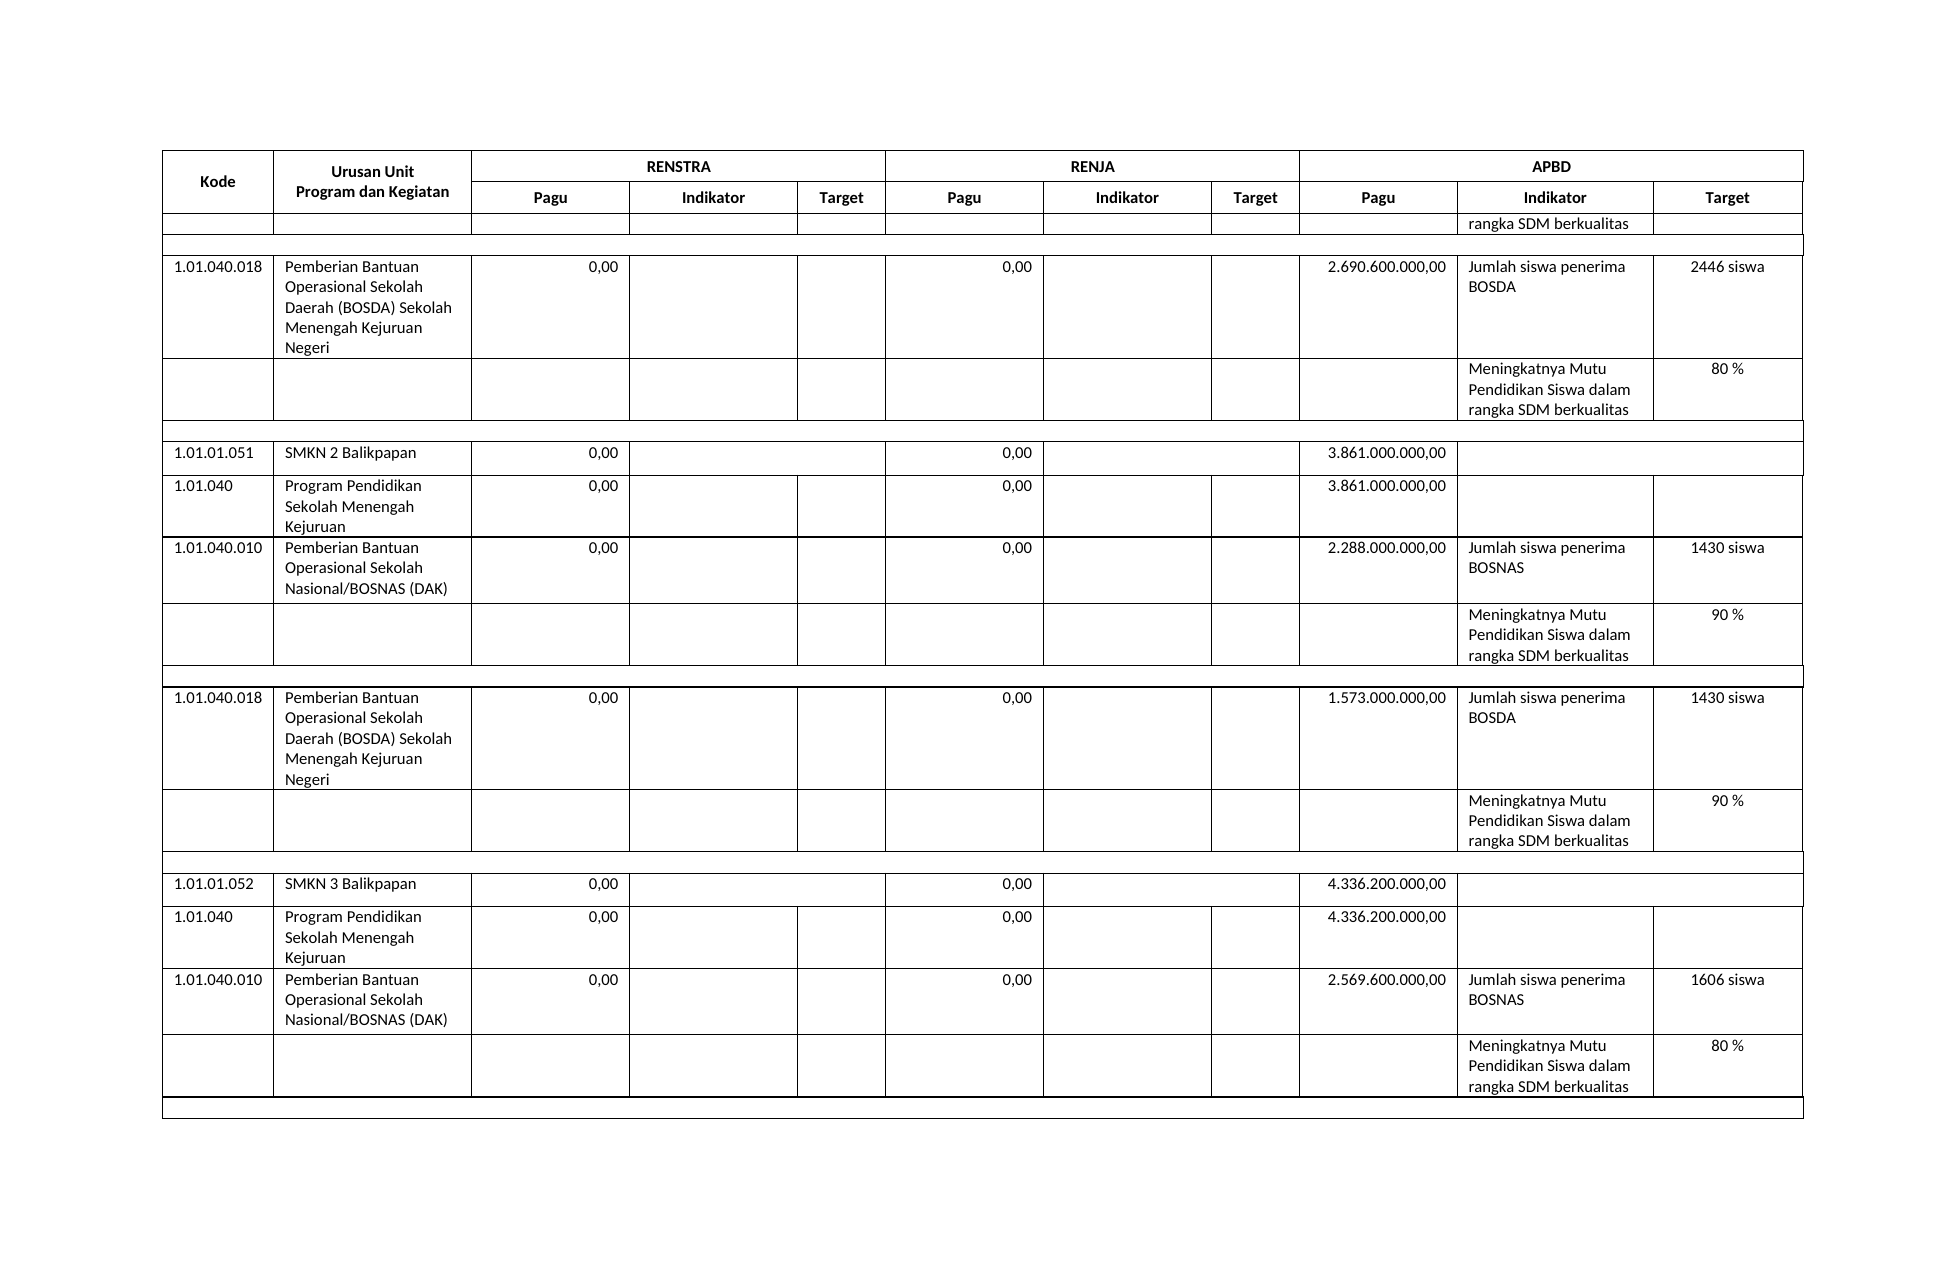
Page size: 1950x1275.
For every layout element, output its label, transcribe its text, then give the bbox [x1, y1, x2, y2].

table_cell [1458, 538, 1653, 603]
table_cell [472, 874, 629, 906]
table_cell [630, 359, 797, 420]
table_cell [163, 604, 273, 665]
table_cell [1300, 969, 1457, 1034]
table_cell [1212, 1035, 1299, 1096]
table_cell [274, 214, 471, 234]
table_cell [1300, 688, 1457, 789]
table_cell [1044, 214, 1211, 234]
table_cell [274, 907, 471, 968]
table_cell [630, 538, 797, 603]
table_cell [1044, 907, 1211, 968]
table_header RENJA [886, 151, 1299, 181]
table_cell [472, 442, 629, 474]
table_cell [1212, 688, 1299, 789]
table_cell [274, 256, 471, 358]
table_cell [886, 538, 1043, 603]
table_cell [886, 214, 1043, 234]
table_cell Indikator [1458, 182, 1653, 212]
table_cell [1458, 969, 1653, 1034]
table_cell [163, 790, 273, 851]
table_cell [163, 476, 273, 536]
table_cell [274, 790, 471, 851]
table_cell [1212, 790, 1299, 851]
table_cell Pagu [472, 182, 629, 212]
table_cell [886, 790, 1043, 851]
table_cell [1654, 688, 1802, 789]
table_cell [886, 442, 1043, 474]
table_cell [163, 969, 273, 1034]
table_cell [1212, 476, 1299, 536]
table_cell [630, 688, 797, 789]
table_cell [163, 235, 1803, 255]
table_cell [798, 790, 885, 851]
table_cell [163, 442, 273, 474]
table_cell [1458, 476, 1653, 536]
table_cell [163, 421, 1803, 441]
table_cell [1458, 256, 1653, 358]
table_cell Indikator [1044, 182, 1211, 212]
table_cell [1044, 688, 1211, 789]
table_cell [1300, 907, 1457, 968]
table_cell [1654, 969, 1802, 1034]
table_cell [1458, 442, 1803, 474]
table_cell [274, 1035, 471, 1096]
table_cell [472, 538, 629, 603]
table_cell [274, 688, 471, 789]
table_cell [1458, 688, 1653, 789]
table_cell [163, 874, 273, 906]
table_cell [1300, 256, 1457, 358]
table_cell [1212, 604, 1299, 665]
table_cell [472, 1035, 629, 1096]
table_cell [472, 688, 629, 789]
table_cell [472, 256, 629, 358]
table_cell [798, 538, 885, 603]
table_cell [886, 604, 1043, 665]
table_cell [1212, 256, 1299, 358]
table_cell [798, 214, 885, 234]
table_cell Pagu [1300, 182, 1457, 212]
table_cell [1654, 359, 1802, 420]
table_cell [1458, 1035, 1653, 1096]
table_header Urusan Unit Program dan Kegiatan [274, 151, 471, 212]
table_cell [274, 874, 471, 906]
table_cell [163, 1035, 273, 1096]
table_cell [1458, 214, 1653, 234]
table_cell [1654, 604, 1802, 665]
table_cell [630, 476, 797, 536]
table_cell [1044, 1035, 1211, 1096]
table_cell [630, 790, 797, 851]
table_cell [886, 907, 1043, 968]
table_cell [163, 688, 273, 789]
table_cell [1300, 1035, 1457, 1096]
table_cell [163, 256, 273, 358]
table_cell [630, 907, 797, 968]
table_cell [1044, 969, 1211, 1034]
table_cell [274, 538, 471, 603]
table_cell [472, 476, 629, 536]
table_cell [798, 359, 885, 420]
table_header RENSTRA [472, 151, 885, 181]
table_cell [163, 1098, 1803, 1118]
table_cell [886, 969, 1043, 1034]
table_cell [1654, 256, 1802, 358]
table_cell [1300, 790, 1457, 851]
table_cell Pagu [886, 182, 1043, 212]
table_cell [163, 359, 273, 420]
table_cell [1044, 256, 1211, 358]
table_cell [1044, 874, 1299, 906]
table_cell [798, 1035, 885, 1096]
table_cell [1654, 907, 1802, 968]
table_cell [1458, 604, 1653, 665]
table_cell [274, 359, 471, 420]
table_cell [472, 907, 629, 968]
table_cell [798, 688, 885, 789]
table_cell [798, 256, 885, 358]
table_header Kode [163, 151, 273, 212]
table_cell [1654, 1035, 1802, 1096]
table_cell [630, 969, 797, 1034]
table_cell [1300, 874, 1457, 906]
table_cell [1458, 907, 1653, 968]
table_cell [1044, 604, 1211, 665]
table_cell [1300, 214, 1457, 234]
table_cell Indikator [630, 182, 797, 212]
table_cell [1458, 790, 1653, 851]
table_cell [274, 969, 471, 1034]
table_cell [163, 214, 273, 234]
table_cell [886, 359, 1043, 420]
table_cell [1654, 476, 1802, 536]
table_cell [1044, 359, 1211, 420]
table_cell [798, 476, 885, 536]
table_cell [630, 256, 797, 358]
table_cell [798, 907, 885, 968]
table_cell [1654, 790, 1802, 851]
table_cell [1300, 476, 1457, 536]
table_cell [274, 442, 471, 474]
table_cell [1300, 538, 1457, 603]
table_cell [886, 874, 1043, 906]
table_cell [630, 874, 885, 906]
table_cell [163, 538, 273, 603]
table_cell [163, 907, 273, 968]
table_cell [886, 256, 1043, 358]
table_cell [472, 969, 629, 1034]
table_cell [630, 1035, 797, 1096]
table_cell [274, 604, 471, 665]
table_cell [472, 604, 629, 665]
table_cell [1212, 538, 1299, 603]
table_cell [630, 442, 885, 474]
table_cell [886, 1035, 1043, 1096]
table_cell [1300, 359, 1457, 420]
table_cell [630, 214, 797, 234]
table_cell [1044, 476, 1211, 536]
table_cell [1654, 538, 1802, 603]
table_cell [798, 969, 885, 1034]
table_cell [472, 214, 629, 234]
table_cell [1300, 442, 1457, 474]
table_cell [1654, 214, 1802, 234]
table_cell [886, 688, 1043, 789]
table_cell Target [798, 182, 885, 212]
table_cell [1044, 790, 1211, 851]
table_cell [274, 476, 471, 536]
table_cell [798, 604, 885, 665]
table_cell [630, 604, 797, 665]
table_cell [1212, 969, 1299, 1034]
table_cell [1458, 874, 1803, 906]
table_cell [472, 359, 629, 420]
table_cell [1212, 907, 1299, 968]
table_cell Target [1654, 182, 1802, 212]
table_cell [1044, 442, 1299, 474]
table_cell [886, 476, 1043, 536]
table_header APBD [1300, 151, 1803, 181]
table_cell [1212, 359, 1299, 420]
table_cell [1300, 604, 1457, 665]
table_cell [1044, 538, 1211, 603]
table_cell Target [1212, 182, 1299, 212]
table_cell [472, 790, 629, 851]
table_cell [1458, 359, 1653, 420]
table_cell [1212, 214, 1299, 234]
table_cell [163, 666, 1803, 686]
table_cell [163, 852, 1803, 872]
